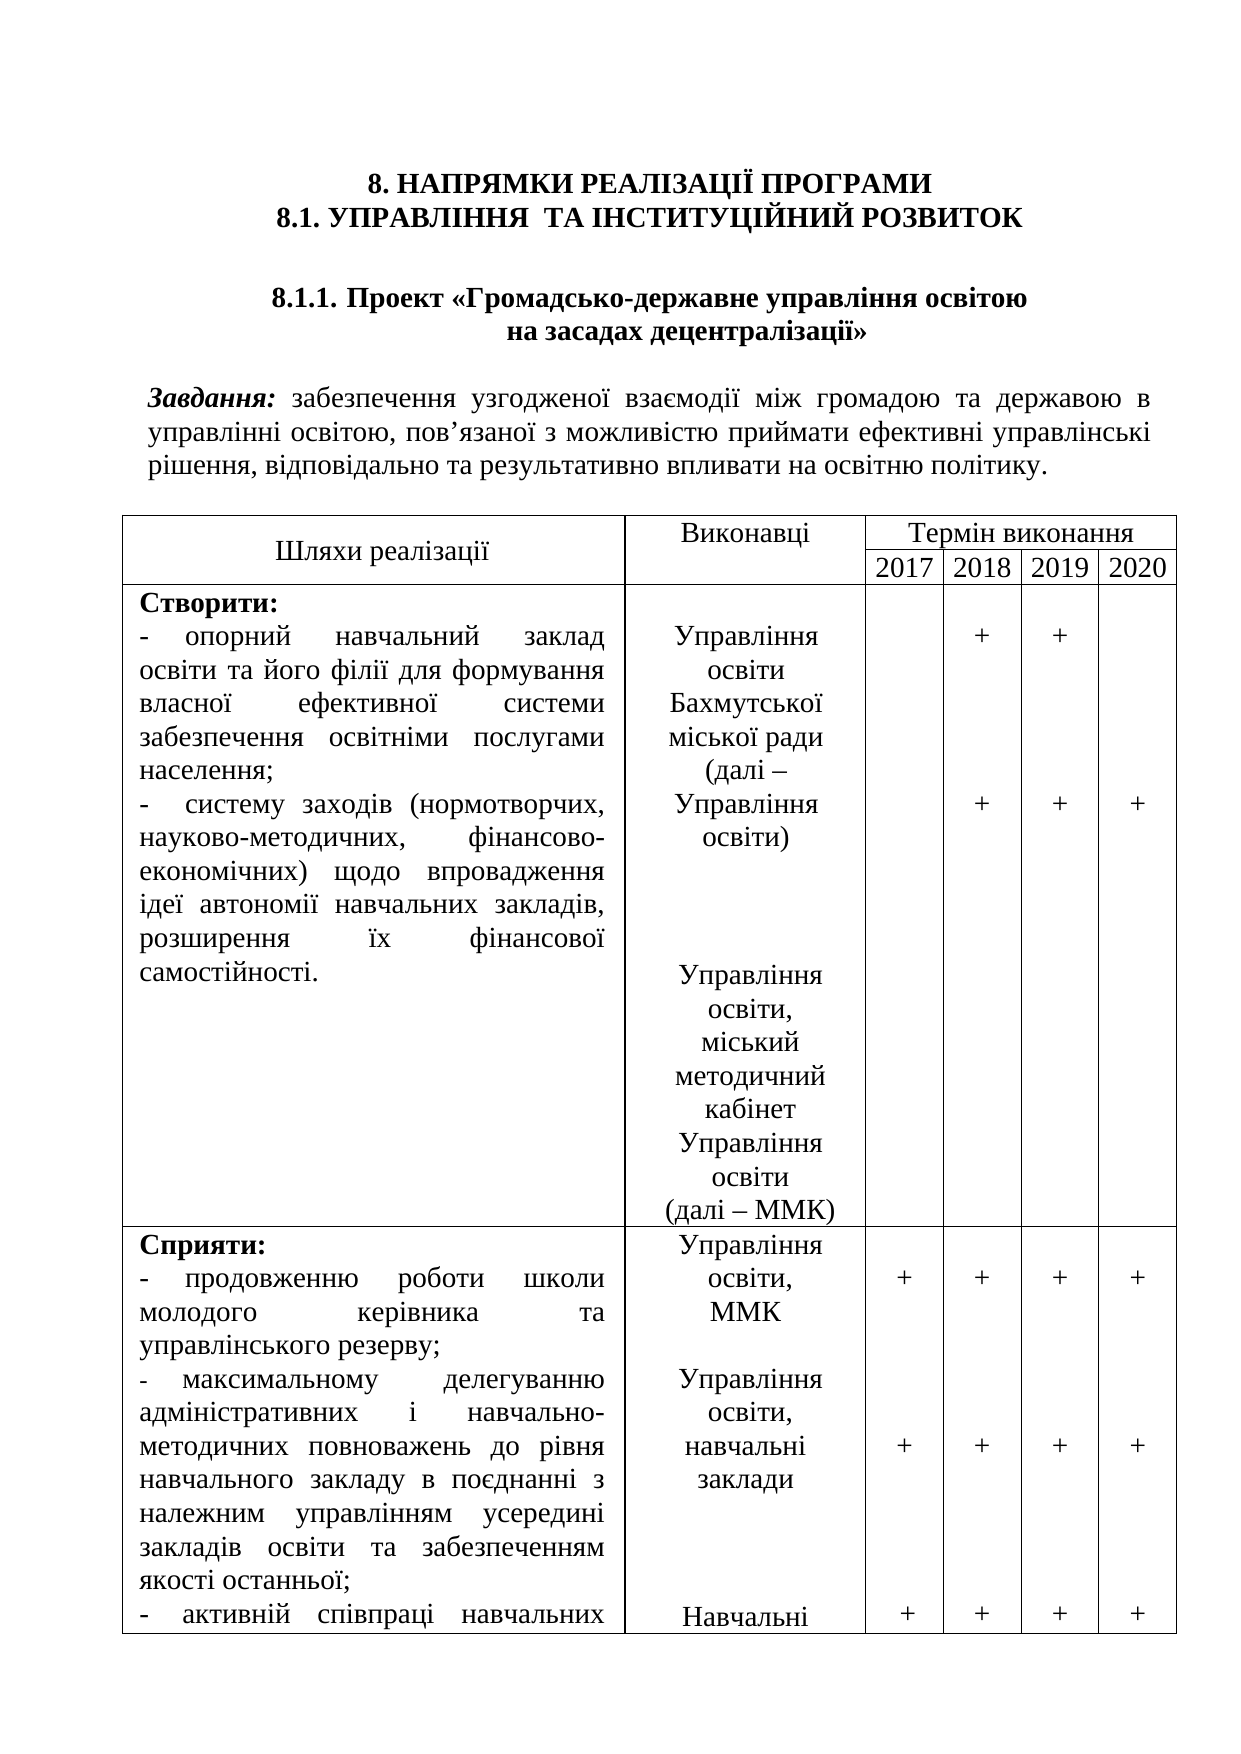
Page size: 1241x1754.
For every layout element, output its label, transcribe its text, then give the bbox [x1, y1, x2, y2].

table_header Термін виконання [866, 516, 1176, 549]
table_header Шляхи реалізації [123, 516, 624, 584]
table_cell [123, 1227, 624, 1633]
table_cell + [1099, 585, 1176, 1226]
table_cell + + + + [944, 1227, 1021, 1633]
subtitle Проект «Громадсько-державне управління освітою [148, 280, 1152, 313]
subtitle 8. НАПРЯМКИ РЕАЛІЗАЦІЇ ПРОГРАМИ [148, 166, 1152, 200]
table_cell + + + + [866, 1227, 943, 1633]
table_cell + + [1022, 585, 1098, 1226]
table_cell 2020 [1099, 550, 1176, 584]
table_header Виконавці [626, 516, 865, 584]
table_cell [866, 585, 943, 1226]
text Завдання: забезпечення узгодженої взаємодії між громадою та державою в управлінні освітою, пов’язаної з можливістю приймати ефективні управлінські рішення, відповідально та результативно впливати на освітню політику. [148, 380, 1152, 481]
table_cell 2019 [1022, 550, 1098, 584]
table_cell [626, 1227, 865, 1633]
table_cell Управління освіти Бахмутської міської ради (далі – Управління освіти) Управління освіти, міський методичний кабінет Управління освіти (далі – ММК) [626, 585, 865, 1226]
table_cell 2017 [866, 550, 943, 584]
table_cell Створити: опорний навчальний заклад освіти та його філії для формування власної ефективної системи забезпечення освітніми послугами населення; систему заходів (нормотворчих, науково-методичних, фінансово-економічних) щодо впровадження ідеї автономії навчальних закладів, розширення їх фінансової самостійності. [123, 585, 624, 1226]
subtitle на засадах децентралізації» [223, 313, 1152, 347]
table_cell 2018 [944, 550, 1021, 584]
subtitle 8.1. УПРАВЛІННЯ ТА ІНСТИТУЦІЙНИЙ РОЗВИТОК [148, 200, 1152, 233]
table_cell + + + + [1099, 1227, 1176, 1633]
table_cell + + [944, 585, 1021, 1226]
table_cell + + + + [1022, 1227, 1098, 1633]
